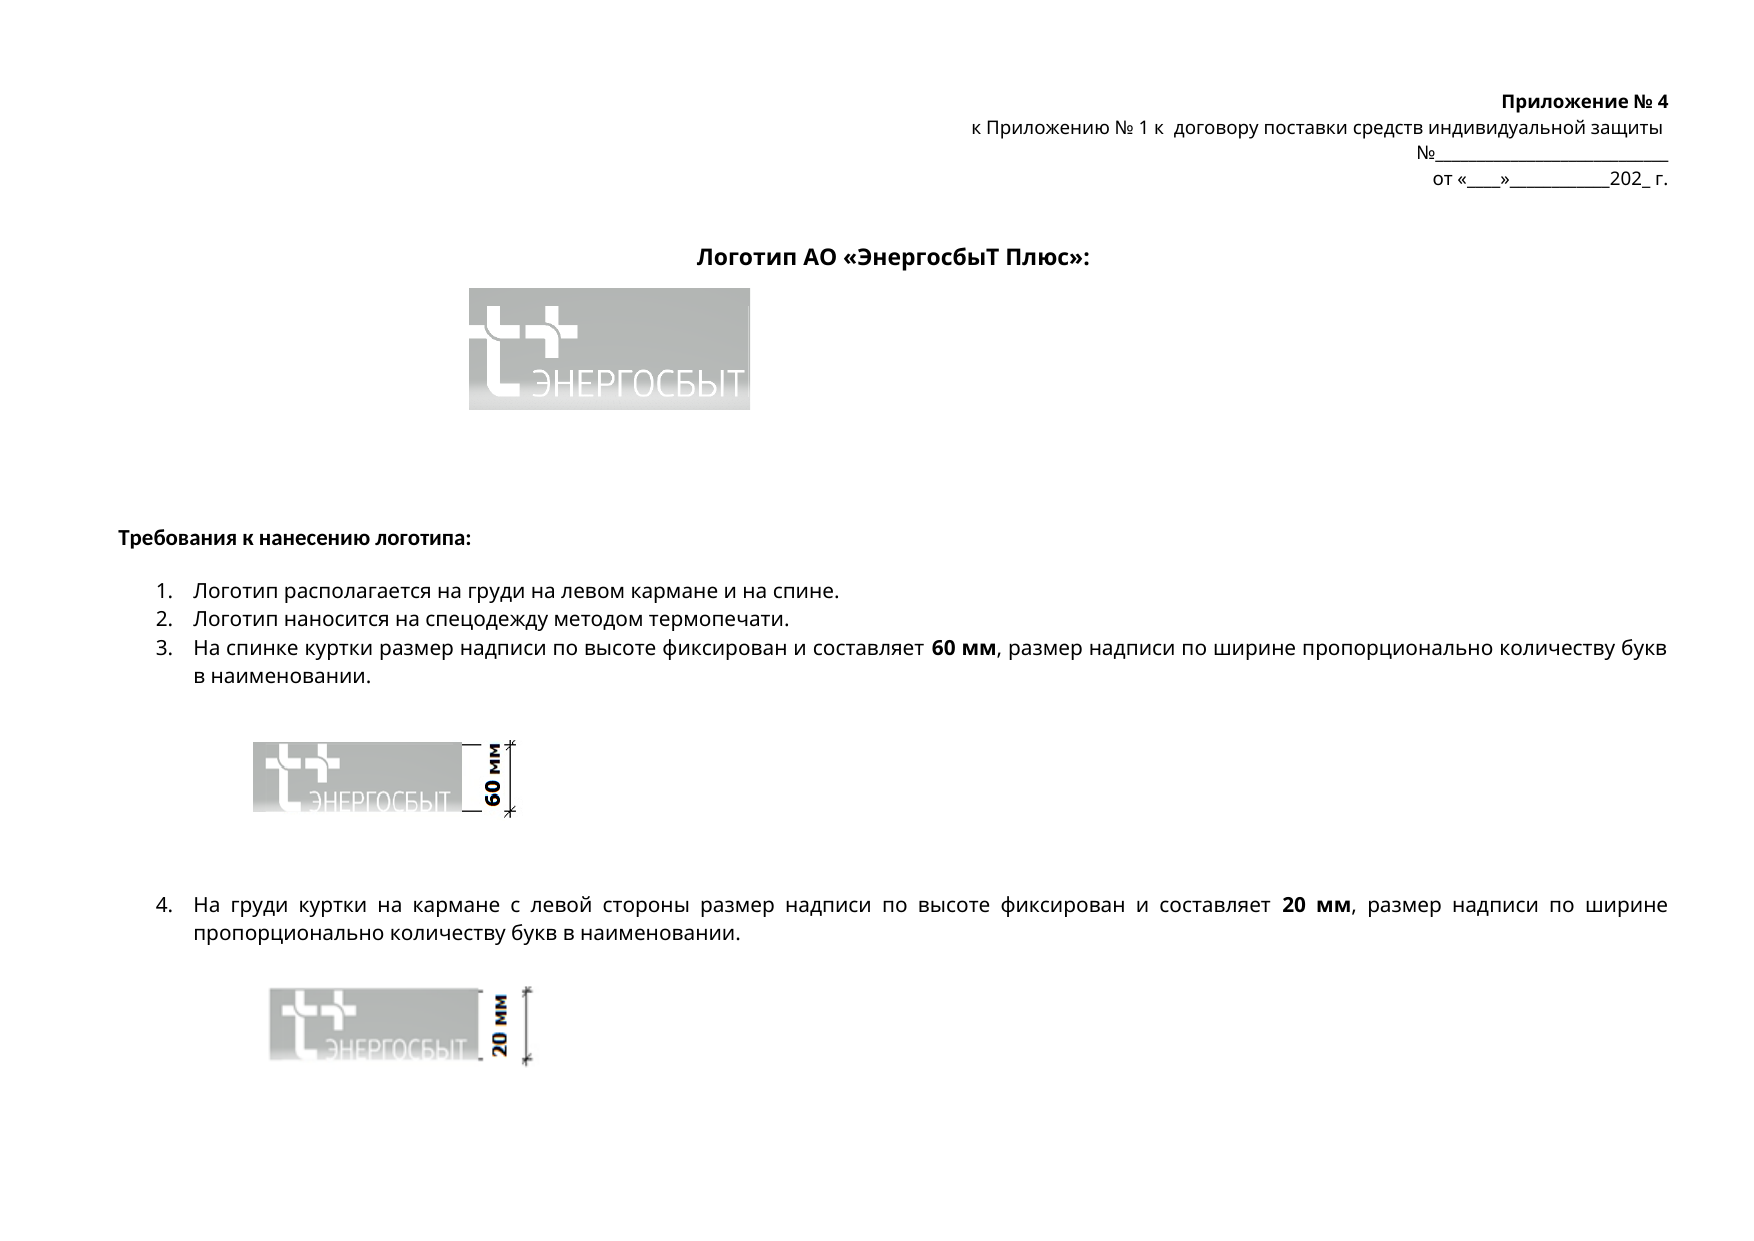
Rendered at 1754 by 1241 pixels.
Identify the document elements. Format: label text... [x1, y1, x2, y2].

list Логотип располагается на груди на левом кармане и на спине. [156, 576, 1668, 604]
picture [258, 975, 549, 1082]
text к Приложению № 1 к договору поставки средств индивидуальной защиты №____________________________ [118, 114, 1668, 165]
text от «____»____________202_ г. [118, 165, 1668, 191]
text Логотип АО «ЭнергосбыТ Плюс»: [118, 241, 1668, 272]
text Требования к нанесению логотипа: [118, 523, 1668, 551]
list На груди куртки на кармане с левой стороны размер надписи по высоте фиксирован и составляет 20 мм, размер надписи по ширине пропорционально количеству букв в наименовании. [156, 890, 1668, 947]
list На спинке куртки размер надписи по высоте фиксирован и составляет 60 мм, размер надписи по ширине пропорционально количеству букв в наименовании. [156, 633, 1668, 690]
text Приложение № 4 [118, 89, 1668, 114]
picture [252, 740, 526, 823]
picture [469, 288, 751, 410]
list Логотип наносится на спецодежду методом термопечати. [156, 604, 1668, 633]
